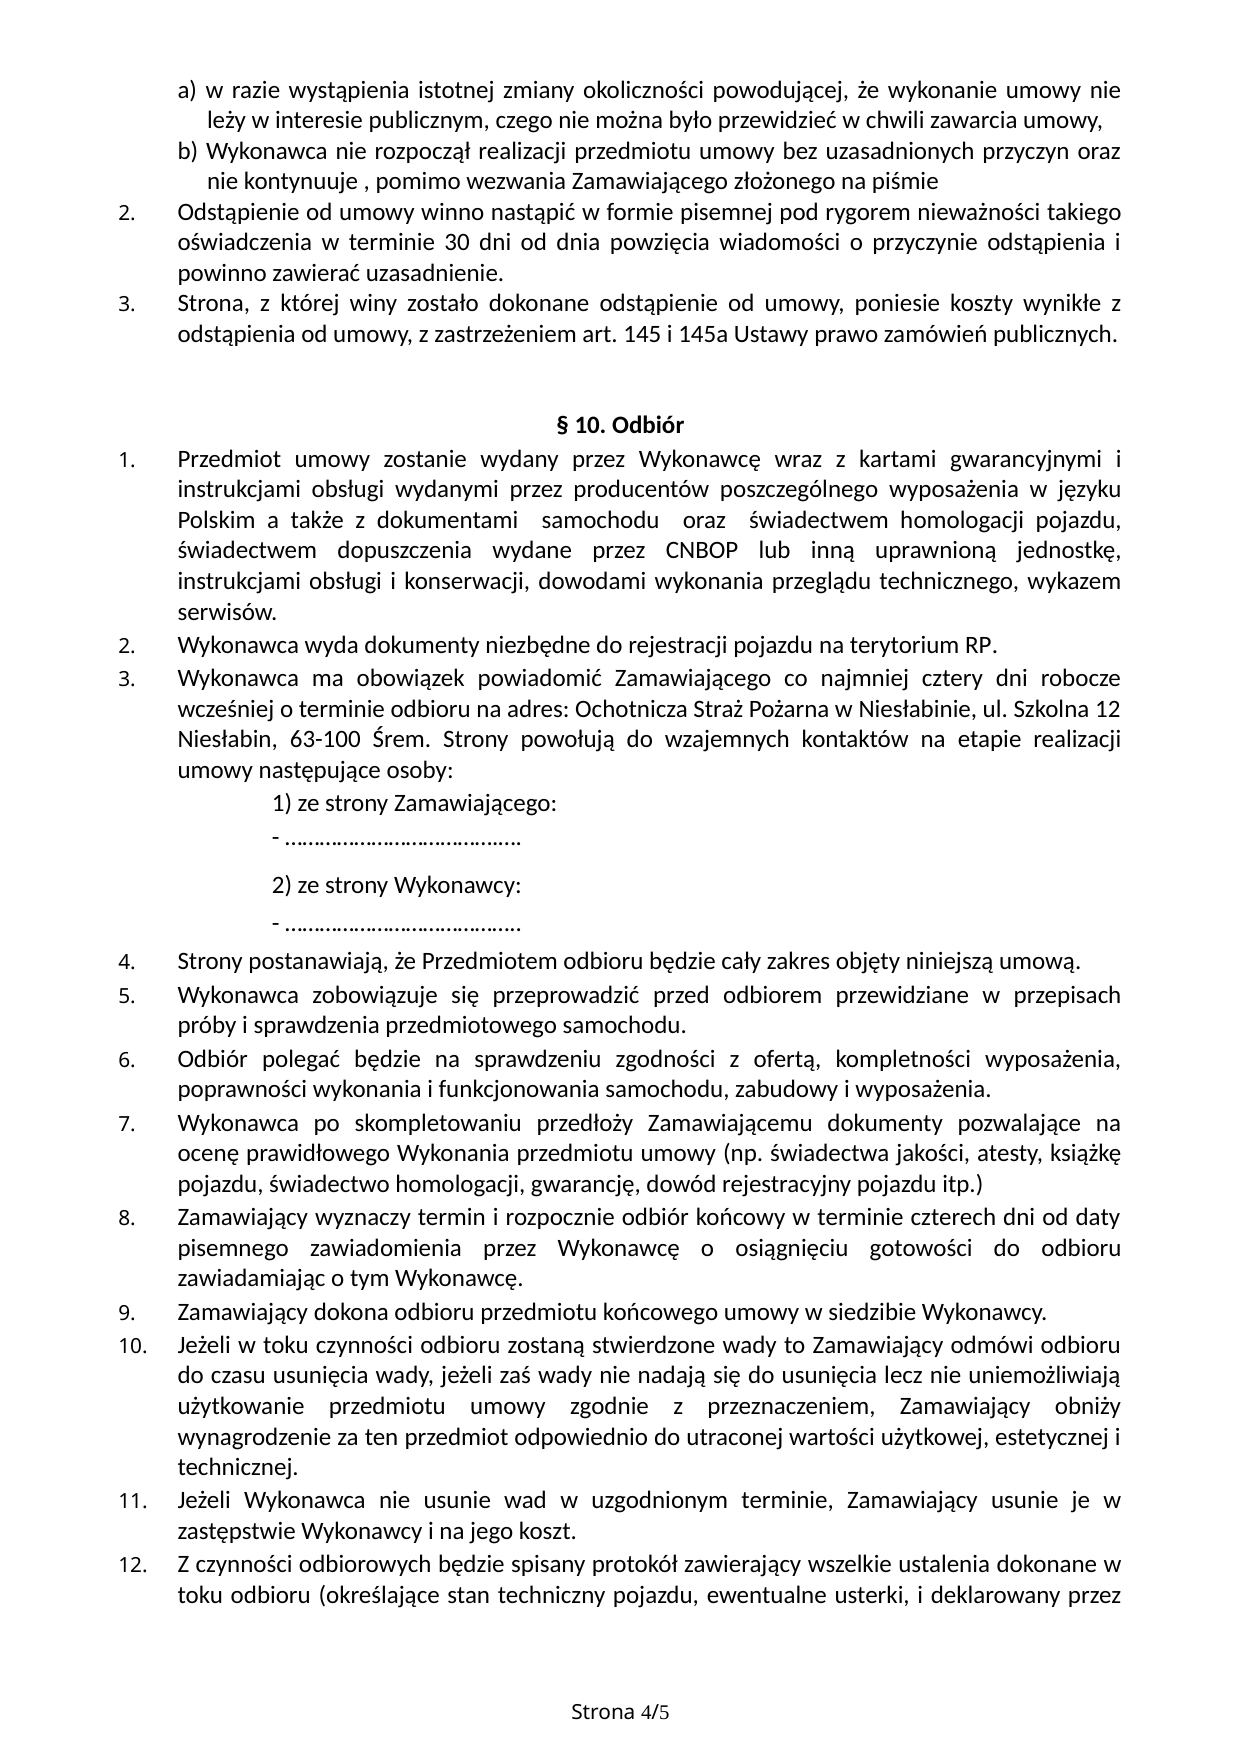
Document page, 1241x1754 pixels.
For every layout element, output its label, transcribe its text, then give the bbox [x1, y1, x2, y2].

text - ……………………………….…. [272, 821, 1122, 851]
list Zamawiający dokona odbioru przedmiotu końcowego umowy w siedzibie Wykonawcy. [118, 1296, 1122, 1326]
list Wykonawca zobowiązuje się przeprowadzić przed odbiorem przewidziane w przepisach próby i sprawdzenia przedmiotowego samochodu. [118, 979, 1122, 1040]
list Strona, z której winy zostało dokonane odstąpienie od umowy, poniesie koszty wynikłe z odstąpienia od umowy, z zastrzeżeniem art. 145 i 145a Ustawy prawo zamówień publicznych. [118, 287, 1122, 348]
list Wykonawca ma obowiązek powiadomić Zamawiającego co najmniej cztery dni robocze wcześniej o terminie odbioru na adres: Ochotnicza Straż Pożarna w Niesłabinie, ul. Szkolna 12 Niesłabin, 63-100 Śrem. Strony powołują do wzajemnych kontaktów na etapie realizacji umowy następujące osoby: [118, 662, 1122, 784]
text § 10. Odbiór [118, 409, 1122, 440]
text - ………………………………….. [272, 907, 1122, 938]
list Wykonawca wyda dokumenty niezbędne do rejestracji pojazdu na terytorium RP. [118, 629, 1122, 659]
list Wykonawca po skompletowaniu przedłoży Zamawiającemu dokumenty pozwalające na ocenę prawidłowego Wykonania przedmiotu umowy (np. świadectwa jakości, atesty, książkę pojazdu, świadectwo homologacji, gwarancję, dowód rejestracyjny pojazdu itp.) [118, 1107, 1122, 1198]
text a) w razie wystąpienia istotnej zmiany okoliczności powodującej, że wykonanie umowy nie leży w interesie publicznym, czego nie można było przewidzieć w chwili zawarcia umowy, [177, 74, 1122, 135]
list Odbiór polegać będzie na sprawdzeniu zgodności z ofertą, kompletności wyposażenia, poprawności wykonania i funkcjonowania samochodu, zabudowy i wyposażenia. [118, 1043, 1122, 1104]
list Przedmiot umowy zostanie wydany przez Wykonawcę wraz z kartami gwarancyjnymi i instrukcjami obsługi wydanymi przez producentów poszczególnego wyposażenia w języku Polskim a także z dokumentami samochodu oraz świadectwem homologacji pojazdu, świadectwem dopuszczenia wydane przez CNBOP lub inną uprawnioną jednostkę, instrukcjami obsługi i konserwacji, dowodami wykonania przeglądu technicznego, wykazem serwisów. [118, 443, 1122, 626]
list Zamawiający wyznaczy termin i rozpocznie odbiór końcowy w terminie czterech dni od daty pisemnego zawiadomienia przez Wykonawcę o osiągnięciu gotowości do odbioru zawiadamiając o tym Wykonawcę. [118, 1201, 1122, 1293]
text 2) ze strony Wykonawcy: [272, 869, 1122, 900]
list Jeżeli Wykonawca nie usunie wad w uzgodnionym terminie, Zamawiający usunie je w zastępstwie Wykonawcy i na jego koszt. [118, 1485, 1122, 1546]
text 1) ze strony Zamawiającego: [272, 787, 1122, 818]
list Odstąpienie od umowy winno nastąpić w formie pisemnej pod rygorem nieważności takiego oświadczenia w terminie 30 dni od dnia powzięcia wiadomości o przyczynie odstąpienia i powinno zawierać uzasadnienie. [118, 196, 1122, 287]
text b) Wykonawca nie rozpoczął realizacji przedmiotu umowy bez uzasadnionych przyczyn oraz nie kontynuuje , pomimo wezwania Zamawiającego złożonego na piśmie [177, 135, 1122, 196]
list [118, 1549, 1122, 1610]
list Jeżeli w toku czynności odbioru zostaną stwierdzone wady to Zamawiający odmówi odbioru do czasu usunięcia wady, jeżeli zaś wady nie nadają się do usunięcia lecz nie uniemożliwiają użytkowanie przedmiotu umowy zgodnie z przeznaczeniem, Zamawiający obniży wynagrodzenie za ten przedmiot odpowiednio do utraconej wartości użytkowej, estetycznej i technicznej. [118, 1329, 1122, 1482]
list Strony postanawiają, że Przedmiotem odbioru będzie cały zakres objęty niniejszą umową. [118, 945, 1122, 976]
